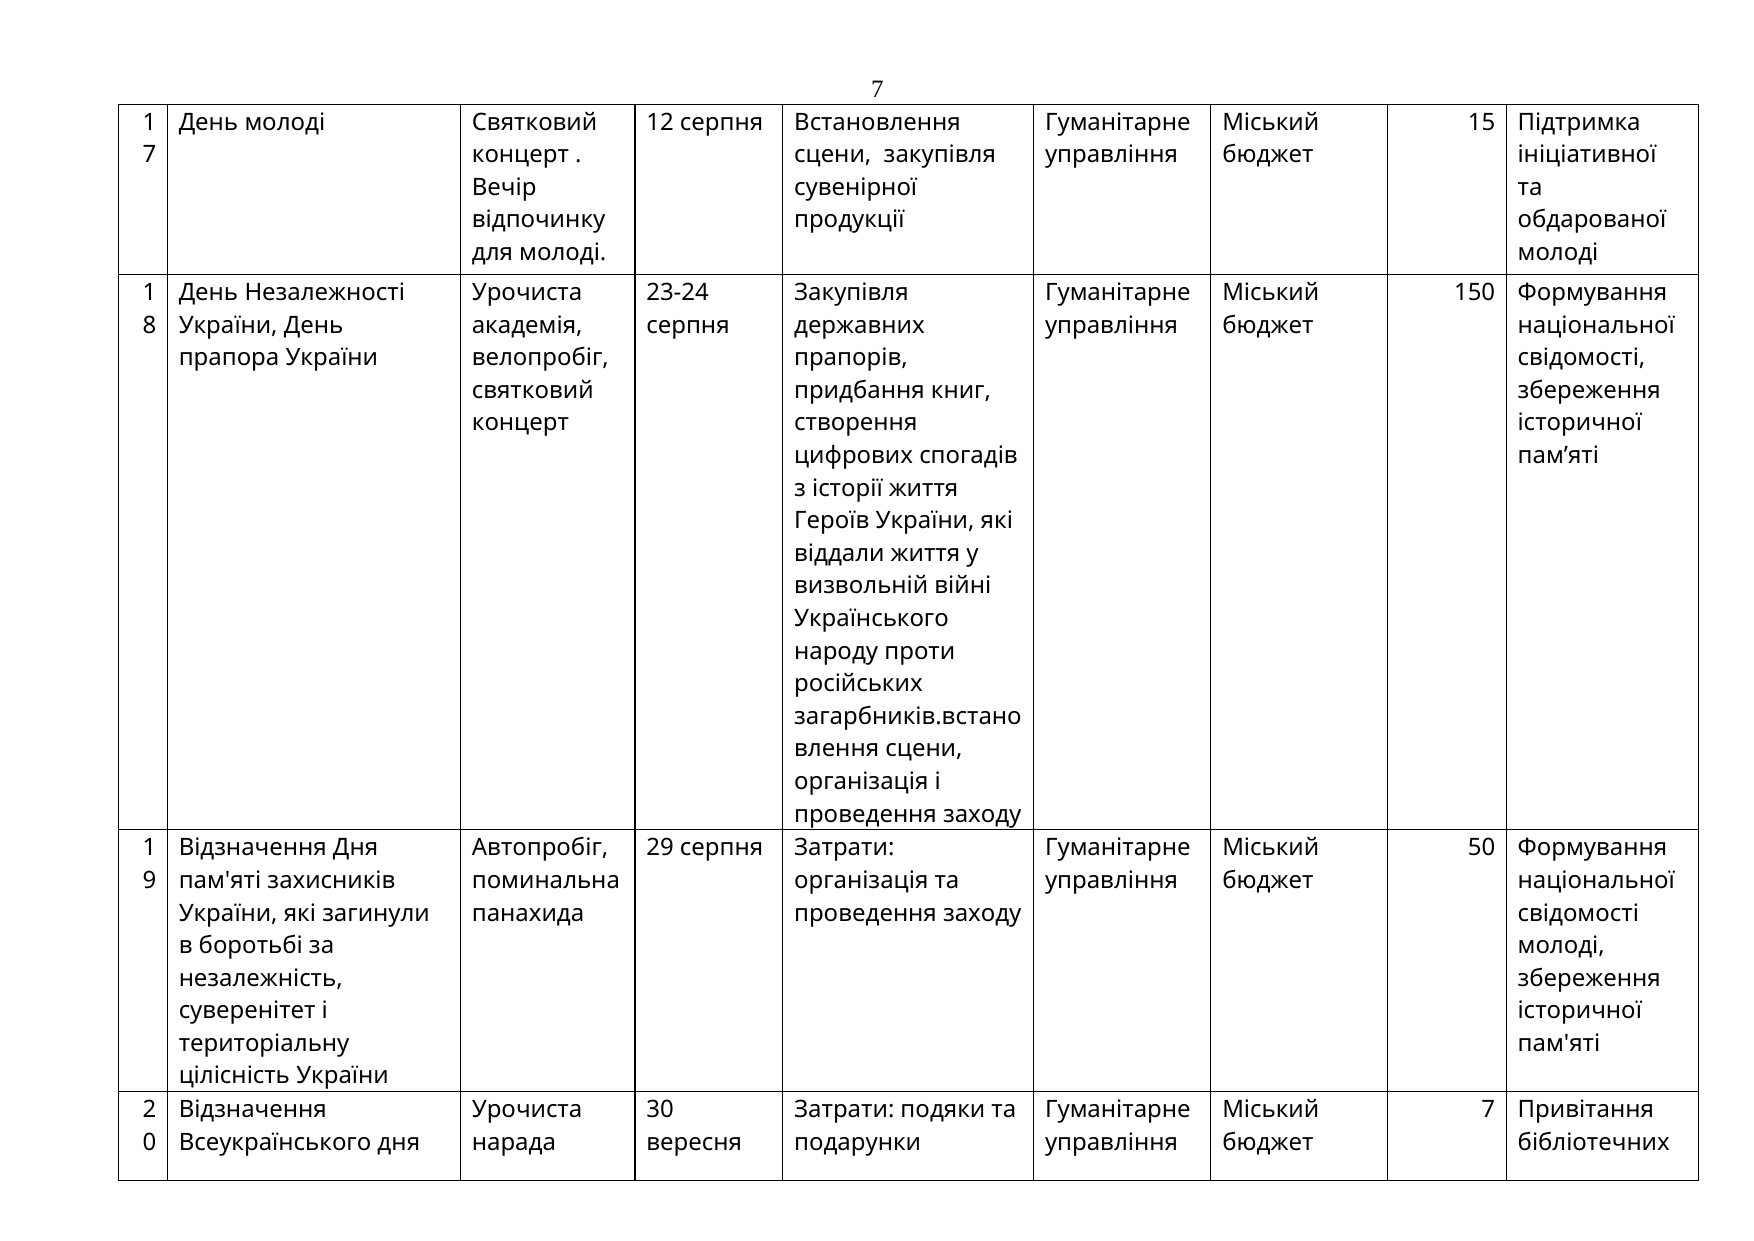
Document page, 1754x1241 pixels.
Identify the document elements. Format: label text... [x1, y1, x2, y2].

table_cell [168, 1092, 460, 1180]
table_cell Урочиста академія, велопробіг, святковий концерт [461, 275, 634, 829]
table_cell Міський бюджет [1211, 275, 1387, 829]
table_cell День Незалежності України, День прапора України [168, 275, 460, 829]
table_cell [783, 1092, 1033, 1180]
table_cell 23-24 серпня [636, 275, 782, 829]
table_cell Міський бюджет [1211, 1092, 1387, 1180]
table_cell 19 [119, 830, 167, 1091]
table_cell 17 [119, 105, 167, 274]
table_cell Міський бюджет [1211, 830, 1387, 1091]
table_cell Формування національної свідомості, збереження історичної пам’яті [1507, 275, 1698, 829]
table_cell Міський бюджет [1211, 105, 1387, 274]
table_cell Гуманітарне управління [1034, 830, 1210, 1091]
table_cell 20 [119, 1092, 167, 1180]
table_cell Формування національної свідомості молоді, збереження історичної пам'яті [1507, 830, 1698, 1091]
table_cell 30 вересня [636, 1092, 782, 1180]
table_cell Встановлення сцени, закупівля сувенірної продукції [783, 105, 1033, 274]
table_cell 150 [1388, 275, 1506, 829]
table_cell 12 серпня [636, 105, 782, 274]
table_cell Урочиста нарада [461, 1092, 634, 1180]
table_cell 15 [1388, 105, 1506, 274]
table_cell Закупівля державних прапорів, придбання книг, створення цифрових спогадів з історії життя Героїв України, які віддали життя у визвольній війні Українського народу проти російських загарбників.встановлення сцени, організація і проведення заходу [783, 275, 1033, 829]
table_cell День молоді [168, 105, 460, 274]
table_cell Святковий концерт . Вечір відпочинку для молоді. [461, 105, 634, 274]
table_cell 18 [119, 275, 167, 829]
table_cell Гуманітарне управління [1034, 275, 1210, 829]
table_cell Підтримка ініціативної та обдарованої молоді [1507, 105, 1698, 274]
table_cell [1034, 1092, 1210, 1180]
table_cell 29 серпня [636, 830, 782, 1091]
table_cell Відзначення Дня пам'яті захисників України, які загинули в боротьбі за незалежність, суверенітет і територіальну цілісність України [168, 830, 460, 1091]
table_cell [1034, 105, 1210, 274]
table_cell 50 [1388, 830, 1506, 1091]
table_cell Затрати: організація та проведення заходу [783, 830, 1033, 1091]
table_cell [1507, 1092, 1698, 1180]
table_cell Автопробіг, поминальна панахида [461, 830, 634, 1091]
table_cell 7 [1388, 1092, 1506, 1180]
